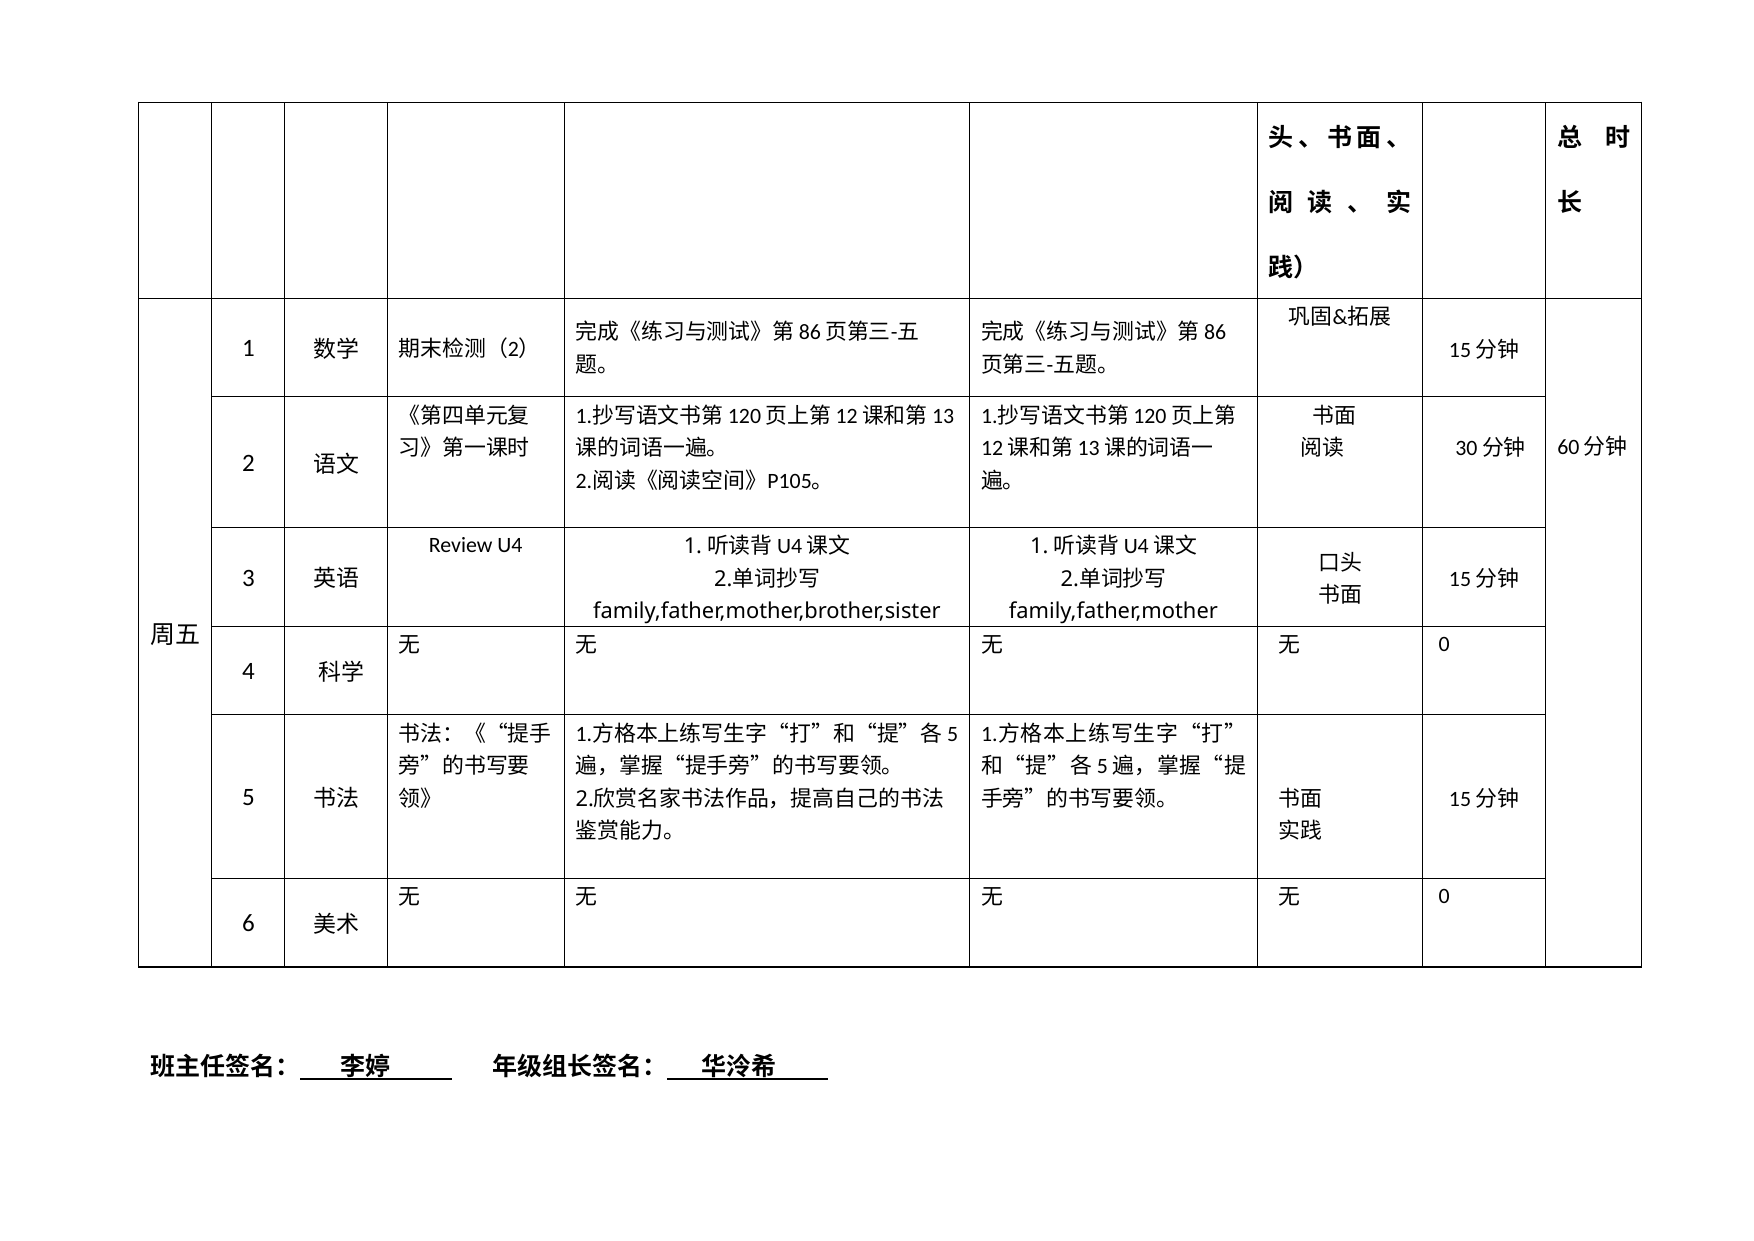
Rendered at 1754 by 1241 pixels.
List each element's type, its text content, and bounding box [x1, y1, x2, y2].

table_cell 3 [212, 528, 284, 626]
table_cell 4 [212, 627, 284, 714]
table_cell 口头 书面 [1258, 528, 1422, 626]
table_cell 期末检测（2） [388, 299, 564, 396]
table_cell 数学 [285, 299, 387, 396]
table_cell A [565, 103, 969, 298]
table_cell 30分钟 [1423, 397, 1545, 527]
table_cell 1.抄写语文书第120页上第12课和第13课的词语一遍。 [970, 397, 1257, 527]
table_cell 1. 听读背U4课文 2.单词抄写family,father,mother [970, 528, 1257, 626]
table_cell 0 [1423, 879, 1545, 966]
table_cell 书法：《“提手旁”的书写要领》 [388, 715, 564, 878]
table_cell Review U4 [388, 528, 564, 626]
table_cell 完成《练习与测试》第86页第三-五题。 [565, 299, 969, 396]
table_cell 无 [1258, 627, 1422, 714]
text 班主任签名： 李婷 年级组长签名： 华泠希 [150, 1032, 1604, 1097]
table_cell 1.方格本上练写生字“打”和“提”各5遍，掌握“提手旁”的书写要领。 2.欣赏名家书法作品，提高自己的书法鉴赏能力。 [565, 715, 969, 878]
table_cell 1.抄写语文书第120页上第12课和第13课的词语一遍。 2.阅读《阅读空间》P105。 [565, 397, 969, 527]
table_cell 60分钟 [1546, 299, 1641, 966]
table_cell 无 [970, 879, 1257, 966]
table_cell 5 [212, 715, 284, 878]
table_cell 6 [212, 879, 284, 966]
table_cell 完成《练习与测试》第86页第三-五题。 [970, 299, 1257, 396]
table_cell 英语 [285, 528, 387, 626]
table_cell 巩固&拓展 [1258, 299, 1422, 396]
table_cell 1 [212, 299, 284, 396]
table_cell 周五 [139, 299, 211, 966]
table_cell 无 [388, 627, 564, 714]
table_cell 无 [565, 879, 969, 966]
table_cell 无 [970, 627, 1257, 714]
table_cell 1.方格本上练写生字“打”和“提”各5遍，掌握“提手旁”的书写要领。 [970, 715, 1257, 878]
table_cell 15分钟 [1423, 299, 1545, 396]
table_cell 《第四单元复习》第一课时 [388, 397, 564, 527]
table_cell 书面 实践 [1258, 715, 1422, 878]
table_cell B [970, 103, 1257, 298]
table_cell 美术 [285, 879, 387, 966]
table_cell 书法 [285, 715, 387, 878]
table_cell 无 [1258, 879, 1422, 966]
table_cell 书面 阅读 [1258, 397, 1422, 527]
table_cell 0 [1423, 627, 1545, 714]
table_cell 15分钟 [1423, 528, 1545, 626]
table_cell 无 [388, 879, 564, 966]
table_cell 无 [565, 627, 969, 714]
table_cell 语文 [285, 397, 387, 527]
table_cell 2 [212, 397, 284, 527]
table_cell 1. 听读背U4课文 2.单词抄写family,father,mother,brother,sister [565, 528, 969, 626]
table_cell 科学 [285, 627, 387, 714]
table_cell 15分钟 [1423, 715, 1545, 878]
